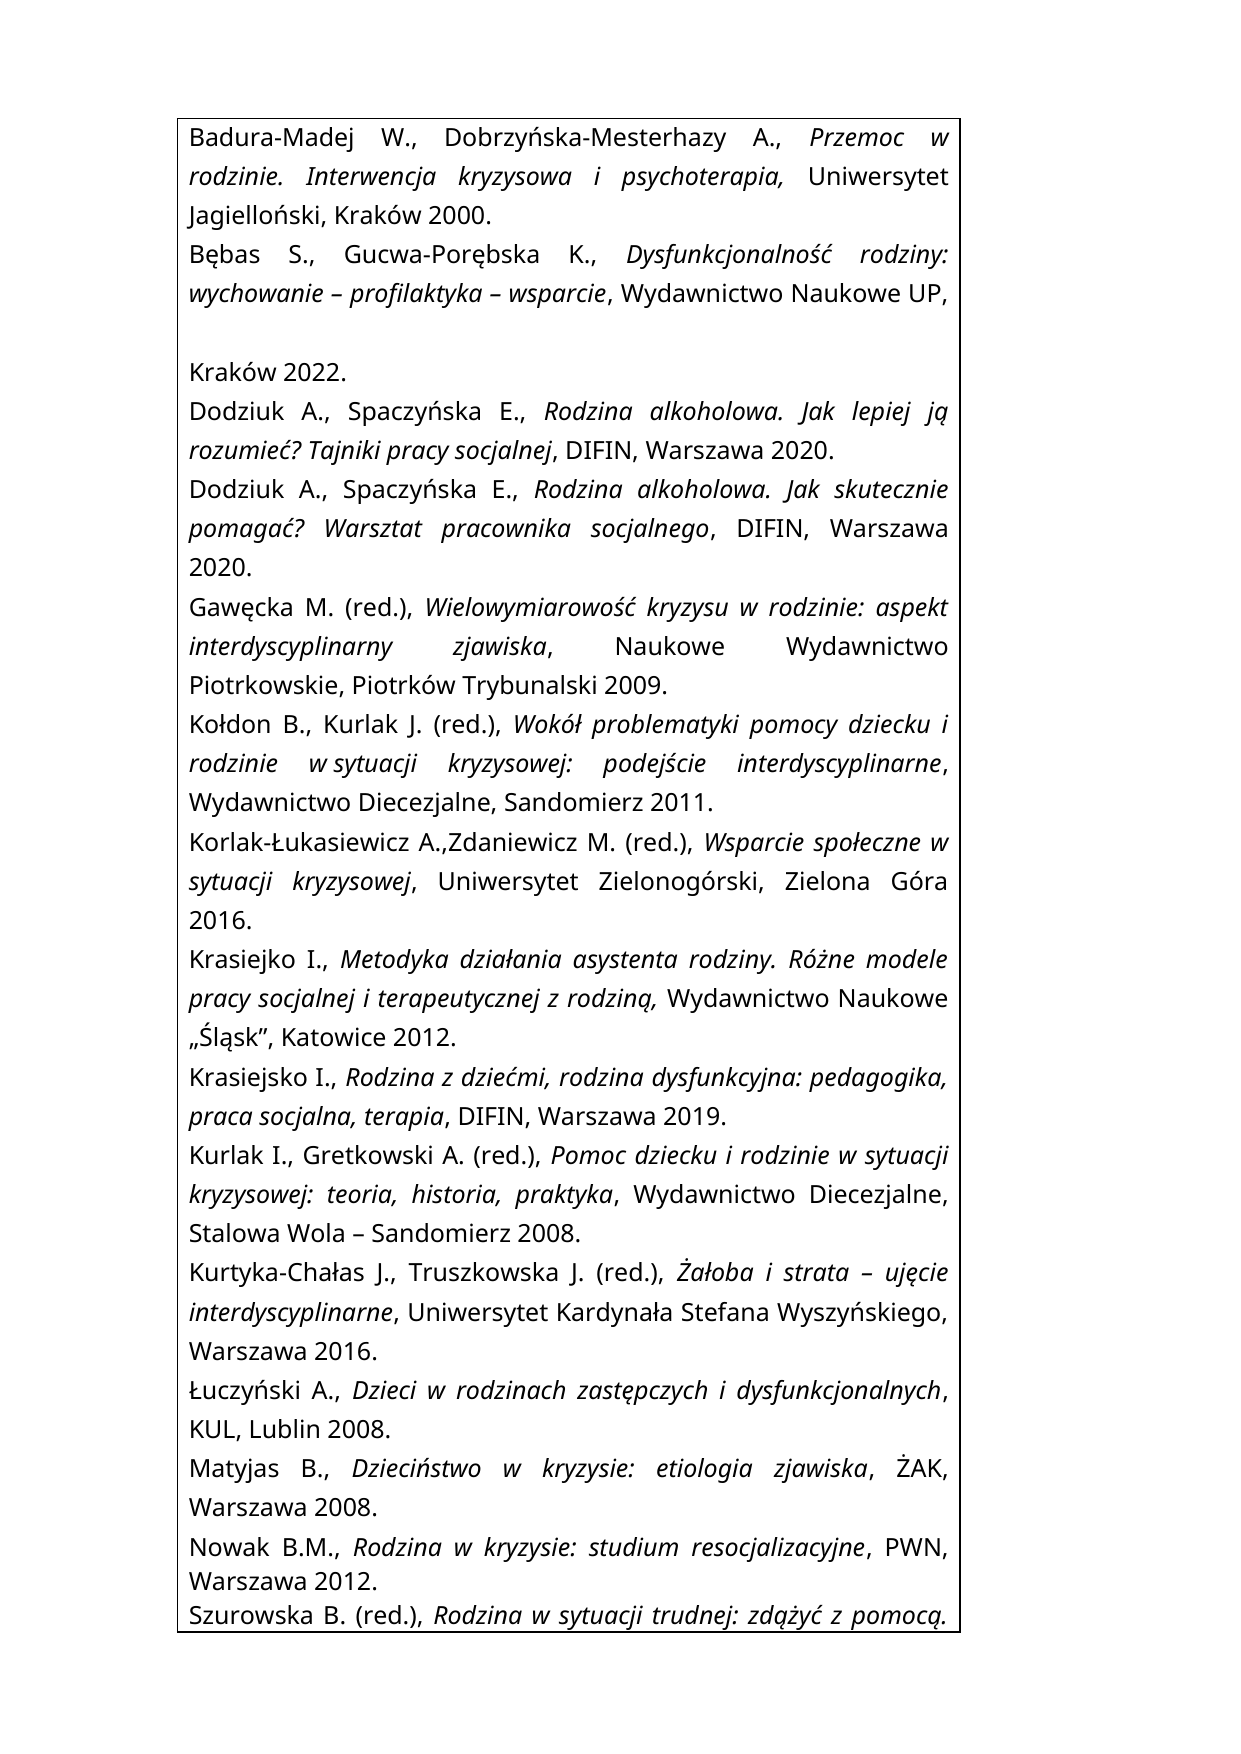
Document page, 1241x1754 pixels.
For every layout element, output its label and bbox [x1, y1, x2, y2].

table_header [178, 119, 959, 1631]
